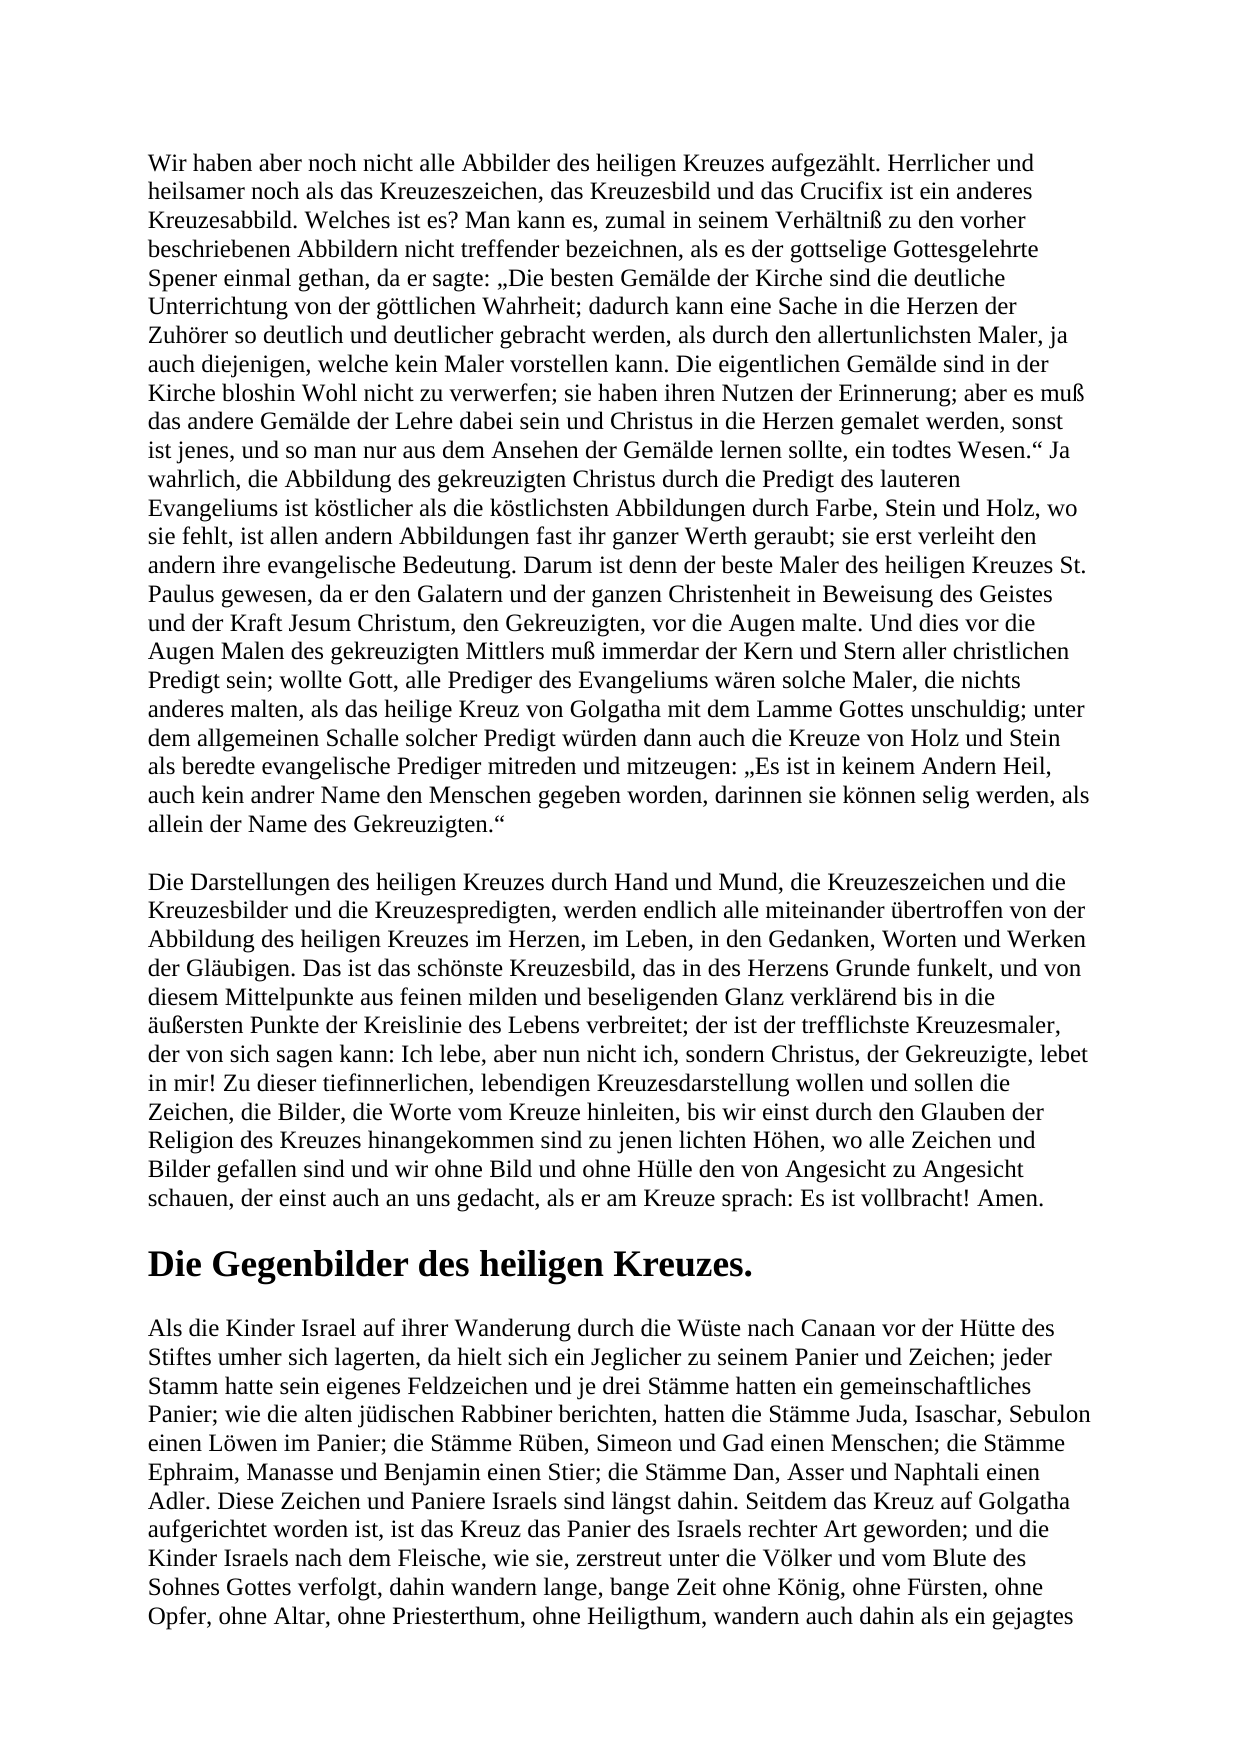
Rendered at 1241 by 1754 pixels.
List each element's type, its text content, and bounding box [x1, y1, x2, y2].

text Wir haben aber noch nicht alle Abbilder des heiligen Kreuzes aufgezählt. Herrlicher und heilsamer noch als das Kreuzeszeichen, das Kreuzesbild und das Crucifix ist ein anderes Kreuzesabbild. Welches ist es? Man kann es, zumal in seinem Verhältniß zu den vorher beschriebenen Abbildern nicht treffender bezeichnen, als es der gottselige Gottesgelehrte Spener einmal gethan, da er sagte: „Die besten Gemälde der Kirche sind die deutliche Unterrichtung von der göttlichen Wahrheit; dadurch kann eine Sache in die Herzen der Zuhörer so deutlich und deutlicher gebracht werden, als durch den allertunlichsten Maler, ja auch diejenigen, welche kein Maler vorstellen kann. Die eigentlichen Gemälde sind in der Kirche bloshin Wohl nicht zu verwerfen; sie haben ihren Nutzen der Erinnerung; aber es muß das andere Gemälde der Lehre dabei sein und Christus in die Herzen gemalet werden, sonst ist jenes, und so man nur aus dem Ansehen der Gemälde lernen sollte, ein todtes Wesen.“ Ja wahrlich, die Abbildung des gekreuzigten Christus durch die Predigt des lauteren Evangeliums ist köstlicher als die köstlichsten Abbildungen durch Farbe, Stein und Holz, wo sie fehlt, ist allen andern Abbildungen fast ihr ganzer Werth geraubt; sie erst verleiht den andern ihre evangelische Bedeutung. Darum ist denn der beste Maler des heiligen Kreuzes St. Paulus gewesen, da er den Galatern und der ganzen Christenheit in Beweisung des Geistes und der Kraft Jesum Christum, den Gekreuzigten, vor die Augen malte. Und dies vor die Augen Malen des gekreuzigten Mittlers muß immerdar der Kern und Stern aller christlichen Predigt sein; wollte Gott, alle Prediger des Evangeliums wären solche Maler, die nichts anderes malten, als das heilige Kreuz von Golgatha mit dem Lamme Gottes unschuldig; unter dem allgemeinen Schalle solcher Predigt würden dann auch die Kreuze von Holz und Stein als beredte evangelische Prediger mitreden und mitzeugen: „Es ist in keinem Andern Heil, auch kein andrer Name den Menschen gegeben worden, darinnen sie können selig werden, als allein der Name des Gekreuzigten.“ [148, 148, 1093, 838]
subtitle Die Gegenbilder des heiligen Kreuzes. [148, 1241, 1093, 1284]
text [148, 1313, 1093, 1629]
text Die Darstellungen des heiligen Kreuzes durch Hand und Mund, die Kreuzeszeichen und die Kreuzesbilder und die Kreuzespredigten, werden endlich alle miteinander übertroffen von der Abbildung des heiligen Kreuzes im Herzen, im Leben, in den Gedanken, Worten und Werken der Gläubigen. Das ist das schönste Kreuzesbild, das in des Herzens Grunde funkelt, und von diesem Mittelpunkte aus feinen milden und beseligenden Glanz verklärend bis in die äußersten Punkte der Kreislinie des Lebens verbreitet; der ist der trefflichste Kreuzesmaler, der von sich sagen kann: Ich lebe, aber nun nicht ich, sondern Christus, der Gekreuzigte, lebet in mir! Zu dieser tiefinnerlichen, lebendigen Kreuzesdarstellung wollen und sollen die Zeichen, die Bilder, die Worte vom Kreuze hinleiten, bis wir einst durch den Glauben der Religion des Kreuzes hinangekommen sind zu jenen lichten Höhen, wo alle Zeichen und Bilder gefallen sind und wir ohne Bild und ohne Hülle den von Angesicht zu Angesicht schauen, der einst auch an uns gedacht, als er am Kreuze sprach: Es ist vollbracht! Amen. [148, 867, 1093, 1212]
